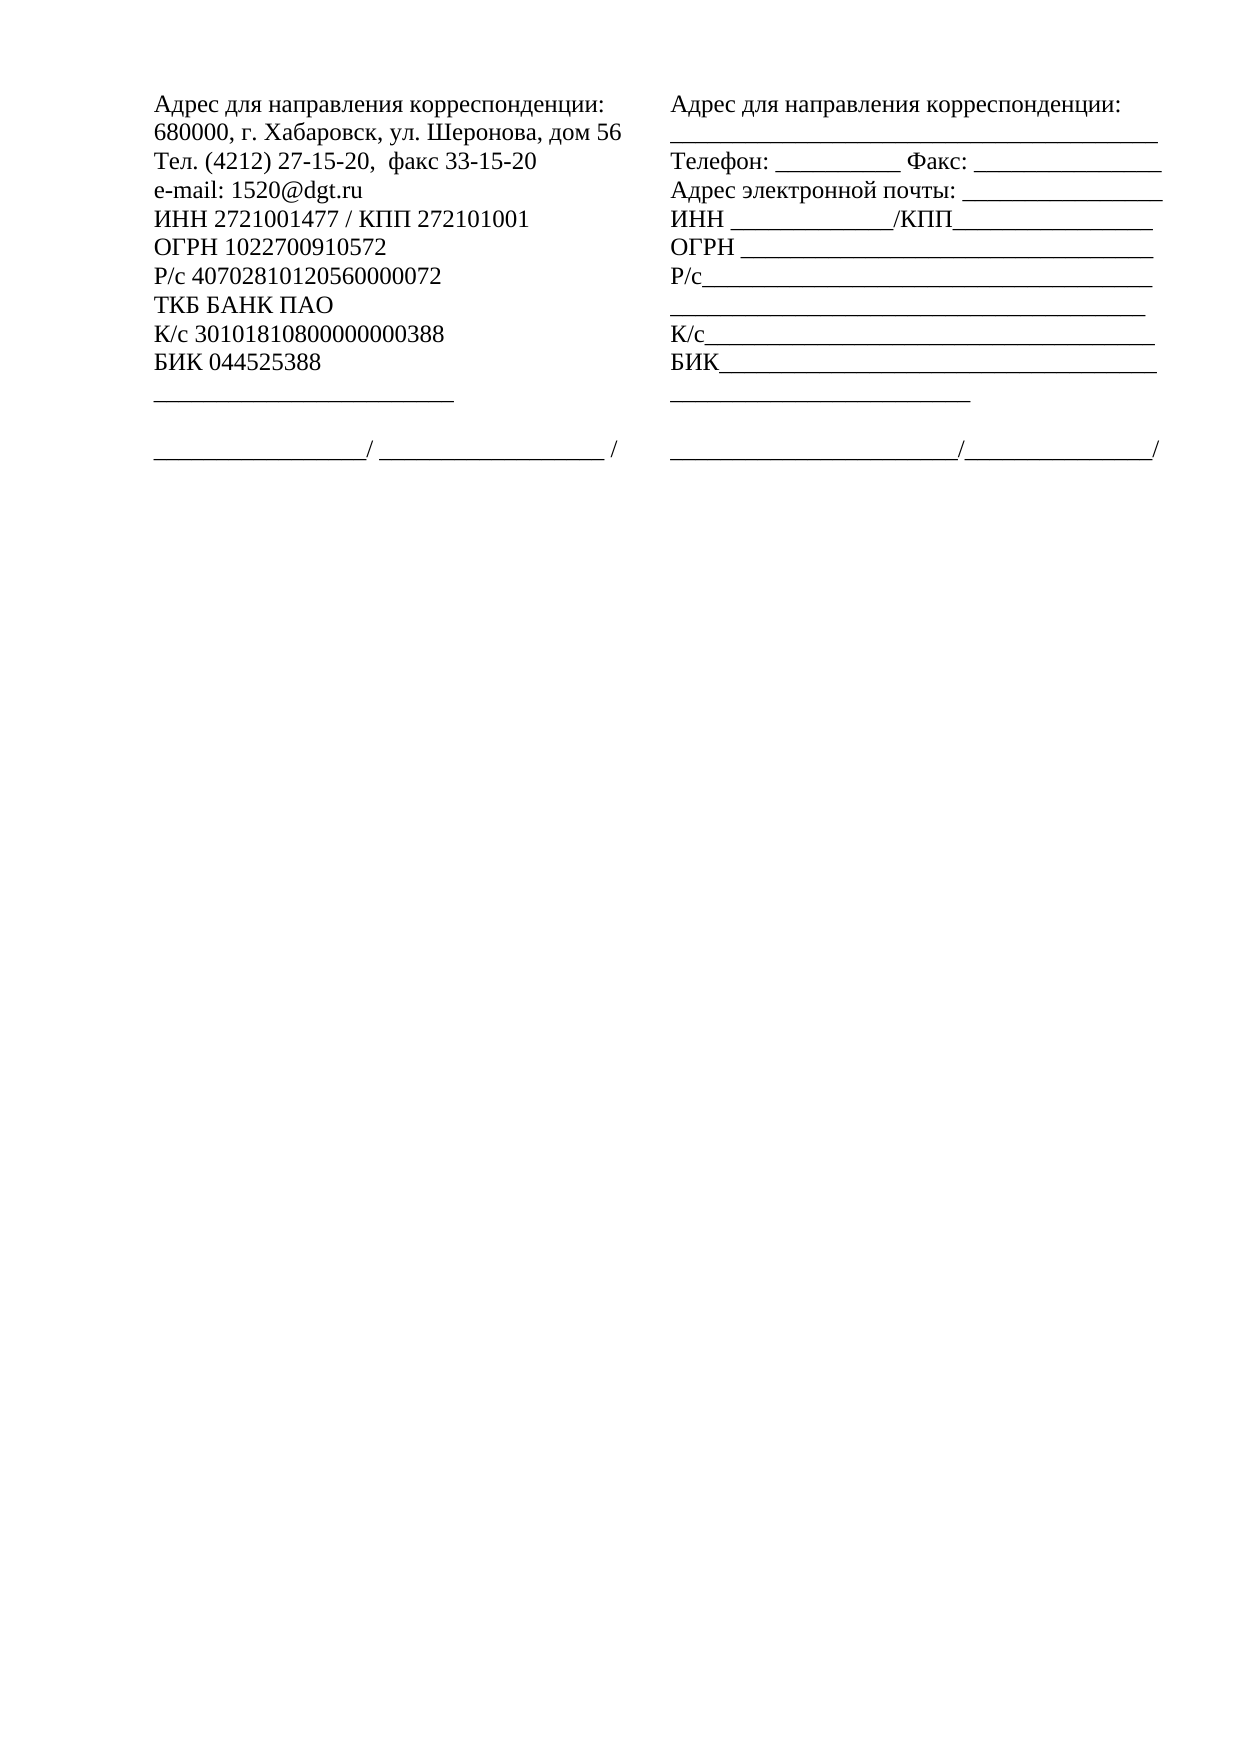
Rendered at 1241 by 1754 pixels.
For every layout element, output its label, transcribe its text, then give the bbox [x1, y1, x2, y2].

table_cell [117, 89, 633, 376]
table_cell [633, 89, 1180, 376]
table_cell ________________________ _________________/ __________________ / [117, 376, 633, 462]
table_cell ________________________ _______________________/_______________/ [633, 376, 1180, 462]
